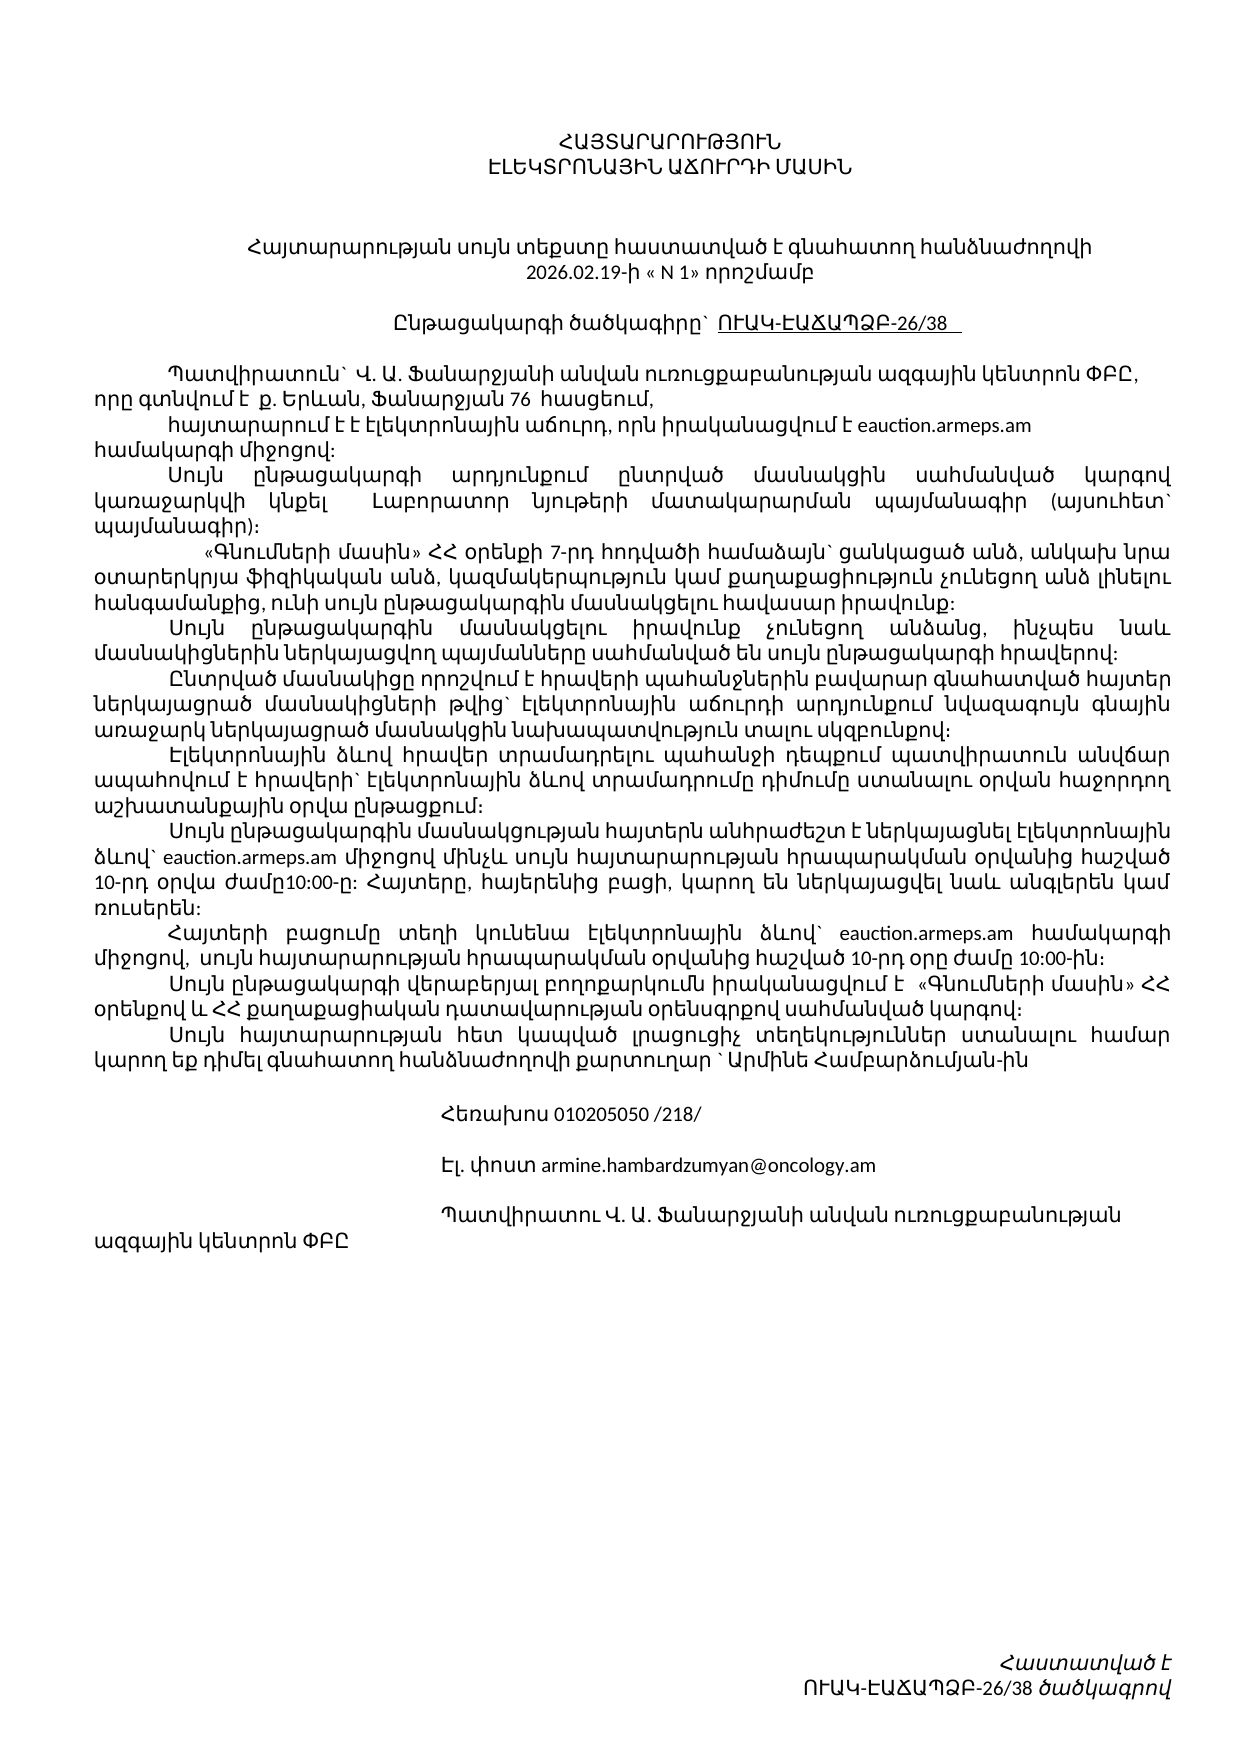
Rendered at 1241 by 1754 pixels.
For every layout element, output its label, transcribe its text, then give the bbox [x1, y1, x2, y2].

text հայտարարում է է էլեկտրոնային աճուրդ, որն իրականացվում է eauction.armeps.am համակարգի միջոցով: [94, 412, 1171, 463]
text 2026.02.19 -ի « N 1» որոշմամբ [94, 259, 1171, 285]
text Սույն ընթացակարգի արդյունքում ընտրված մասնակցին սահմանված կարգով կառաջարկվի կնքել Լաբորատոր նյութերի մատակարարման պայմանագիր (այսուհետ` պայմանագիր)։ [94, 463, 1171, 539]
text Հայտարարության սույն տեքստը հաստատված է գնահատող հանձնաժողովի [94, 234, 1171, 259]
text Սույն ընթացակարգի վերաբերյալ բողոքարկումն իրականացվում է «Գնումների մասին» ՀՀ օրենքով և ՀՀ քաղաքացիական դատավարության օրենսգրքով սահմանված կարգով։ [94, 971, 1171, 1022]
text Սույն հայտարարության հետ կապված լրացուցիչ տեղեկություններ ստանալու համար կարող եք դիմել գնահատող հանձնաժողովի քարտուղար ` Արմինե Համբարձումյան-ին [94, 1022, 1171, 1073]
text ՀԱՅՏԱՐԱՐՈՒԹՅՈՒՆ [94, 129, 1171, 154]
text «Գնումների մասին» ՀՀ օրենքի 7-րդ հոդվածի համաձայն` ցանկացած անձ, անկախ նրա օտարերկրյա ֆիզիկական անձ, կազմակերպություն կամ քաղաքացիություն չունեցող անձ լինելու հանգամանքից, ունի սույն ընթացակարգին մասնակցելու հավասար իրավունք: [94, 539, 1171, 615]
text ԷԼԵԿՏՐՈՆԱՅԻՆ ԱՃՈՒՐԴԻ ՄԱՍԻՆ [94, 154, 1171, 180]
text ՈՒԱԿ-ԷԱՃԱՊՁԲ-26/38 ծածկագրով [94, 1675, 1171, 1701]
text Էլ. փոստ armine.hambardzumyan@oncology.am [94, 1152, 1171, 1177]
text Հաստատված է [94, 1650, 1171, 1675]
text Ընտրված մասնակիցը որոշվում է հրավերի պահանջներին բավարար գնահատված հայտեր ներկայացրած մասնակիցների թվից` էլեկտրոնային աճուրդի արդյունքում նվազագույն գնային առաջարկ ներկայացրած մասնակցին նախապատվություն տալու սկզբունքով։ [94, 666, 1171, 742]
text Էլեկտրոնային ձևով հրավեր տրամադրելու պահանջի դեպքում պատվիրատուն անվճար ապահովում է հրավերի` էլեկտրոնային ձևով տրամադրումը դիմումը ստանալու օրվան հաջորդող աշխատանքային օրվա ընթացքում։ [94, 742, 1171, 818]
text Ընթացակարգի ծածկագիրը` ՈՒԱԿ-ԷԱՃԱՊՁԲ-26/38 [94, 310, 1171, 336]
text Սույն ընթացակարգին մասնակցելու իրավունք չունեցող անձանց, ինչպես նաև մասնակիցներին ներկայացվող պայմանները սահմանված են սույն ընթացակարգի հրավերով: [94, 615, 1171, 666]
text Սույն ընթացակարգին մասնակցության հայտերն անհրաժեշտ է ներկայացնել էլեկտրոնային ձևով` eauction.armeps.am միջոցով մինչև սույն հայտարարության հրապարակման օրվանից հաշված 10-րդ օրվա ժամը10:00-ը: Հայտերը, հայերենից բացի, կարող են ներկայացվել նաև անգլերեն կամ ռուսերեն: [94, 818, 1171, 920]
text Հայտերի բացումը տեղի կունենա էլեկտրոնային ձևով` eauction.armeps.am համակարգի միջոցով, սույն հայտարարության հրապարակման օրվանից հաշված 10-րդ օրը ժամը 10:00-ին։ [94, 920, 1171, 971]
text Պատվիրատուն` Վ. Ա. Ֆանարջյանի անվան ուռուցքաբանության ազգային կենտրոն ՓԲԸ, որը գտնվում է ք. Երևան, Ֆանարջյան 76 հասցեում, [94, 361, 1171, 412]
text Պատվիրատու Վ. Ա. Ֆանարջյանի անվան ուռուցքաբանության ազգային կենտրոն ՓԲԸ [94, 1203, 1171, 1253]
text Հեռախոս 010205050 /218/ [94, 1101, 1171, 1126]
